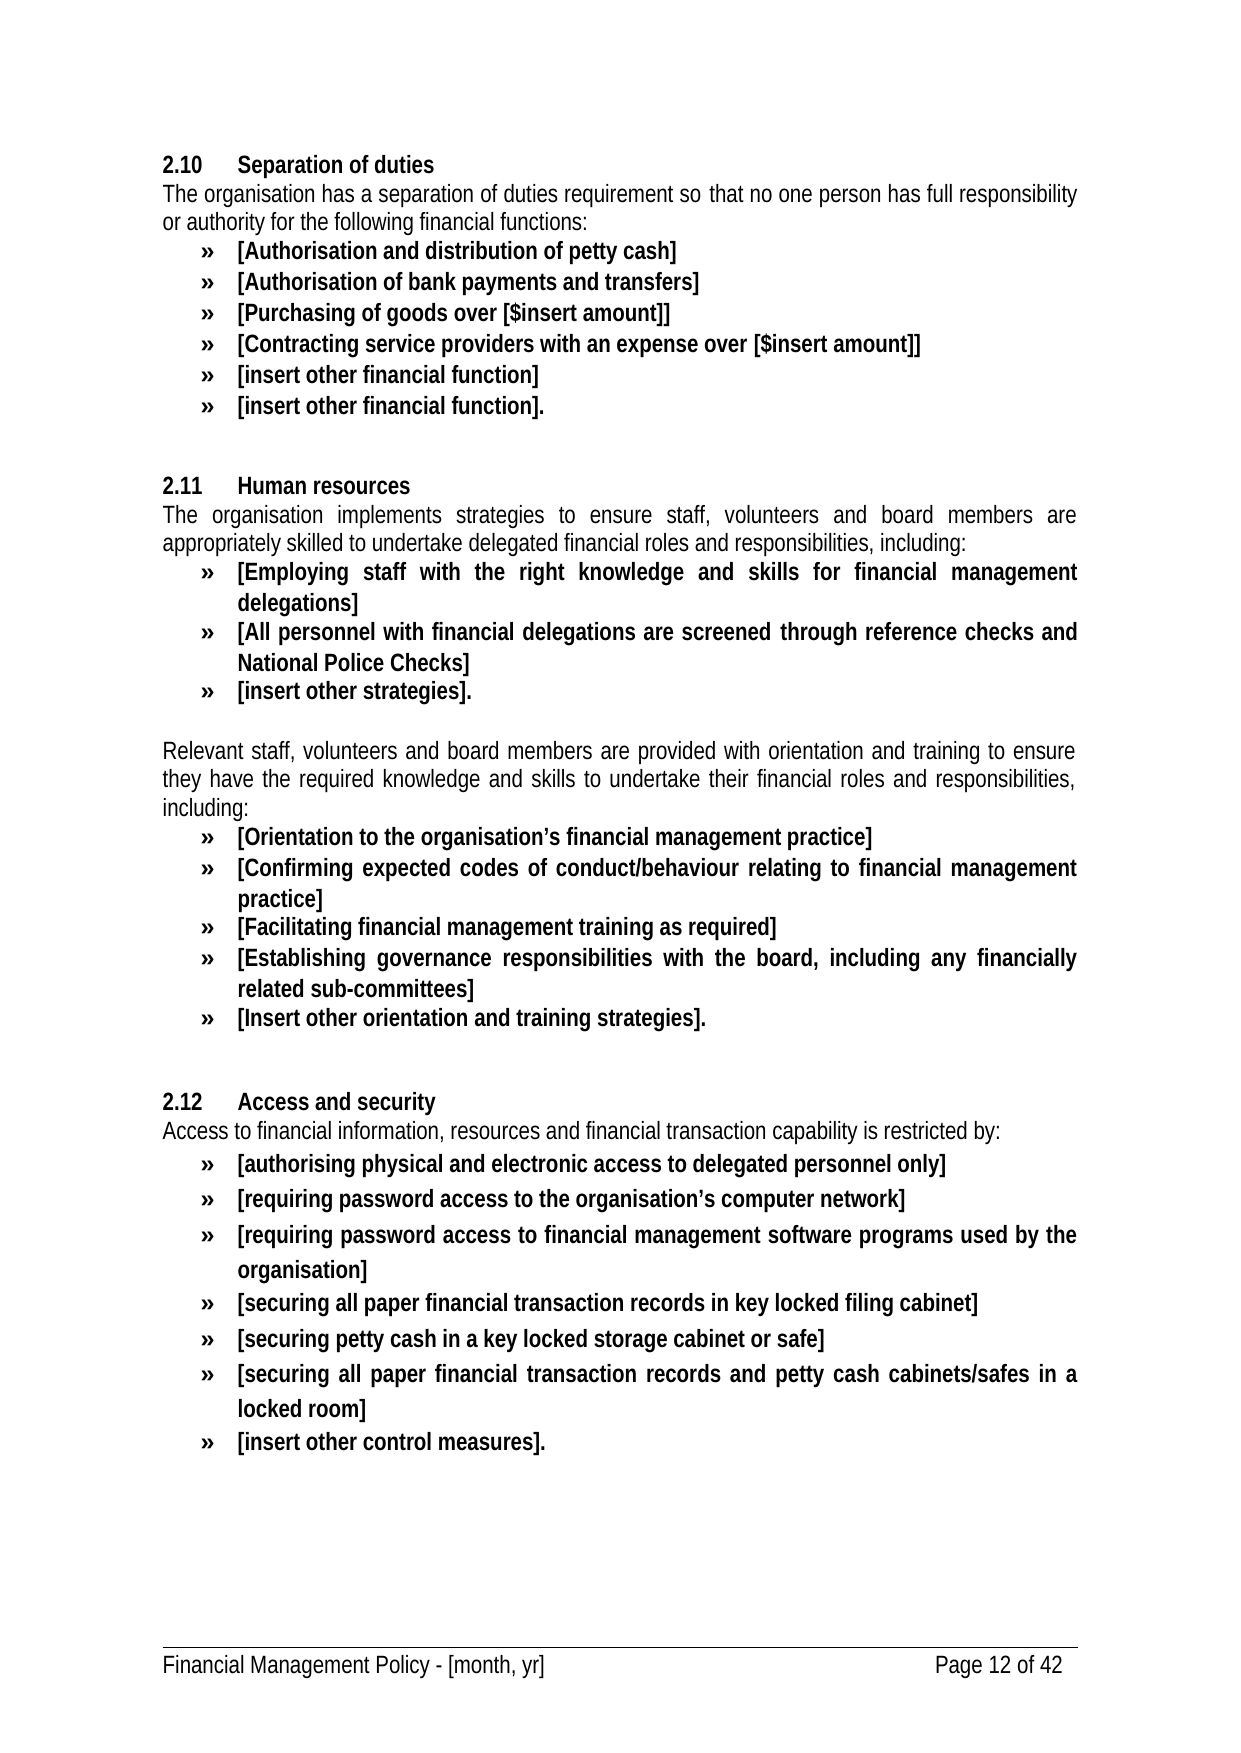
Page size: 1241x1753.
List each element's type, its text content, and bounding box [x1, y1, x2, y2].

list [Facilitating financial management training as required] [200, 912, 1078, 943]
list [Authorisation of bank payments and transfers] [200, 267, 1078, 298]
subtitle 2.11 Human resources [162, 471, 1078, 500]
text The organisation implements strategies to ensure staff, volunteers and board members are appropriately skilled to undertake delegated financial roles and responsibilities, including: [162, 500, 1078, 557]
list [Contracting service providers with an expense over [$insert amount]] [200, 329, 1078, 360]
list [All personnel with financial delegations are screened through reference checks and National Police Checks] [200, 617, 1078, 676]
list [Insert other orientation and training strategies]. [200, 1003, 1078, 1034]
list [securing all paper financial transaction records in key locked filing cabinet] [200, 1288, 1078, 1319]
list [Orientation to the organisation’s financial management practice] [200, 822, 1078, 853]
list [insert other strategies]. [200, 676, 1078, 707]
subtitle 2.10 Separation of duties [162, 150, 1078, 179]
list [requiring password access to financial management software programs used by the organisation] [200, 1220, 1078, 1284]
list [Authorisation and distribution of petty cash] [200, 236, 1078, 267]
list [insert other control measures]. [200, 1427, 1078, 1458]
list [insert other financial function] [200, 360, 1078, 391]
subtitle 2.12 Access and security [162, 1087, 1078, 1116]
list [securing all paper financial transaction records and petty cash cabinets/safes in a locked room] [200, 1359, 1078, 1423]
text Access to financial information, resources and financial transaction capability is restricted by: [162, 1116, 1078, 1145]
list [authorising physical and electronic access to delegated personnel only] [200, 1149, 1078, 1180]
text The organisation has a separation of duties requirement so that no one person has full responsibility or authority for the following financial functions: [162, 179, 1078, 236]
text Relevant staff, volunteers and board members are provided with orientation and training to ensure they have the required knowledge and skills to undertake their financial roles and responsibilities, including: [162, 736, 1078, 822]
list [insert other financial function]. [200, 391, 1078, 422]
list [Employing staff with the right knowledge and skills for financial management delegations] [200, 557, 1078, 617]
list [requiring password access to the organisation’s computer network] [200, 1184, 1078, 1215]
list [securing petty cash in a key locked storage cabinet or safe] [200, 1324, 1078, 1354]
list [Establishing governance responsibilities with the board, including any financially related sub-committees] [200, 943, 1078, 1003]
list [Confirming expected codes of conduct/behaviour relating to financial management practice] [200, 853, 1078, 912]
list [Purchasing of goods over [$insert amount]] [200, 298, 1078, 329]
